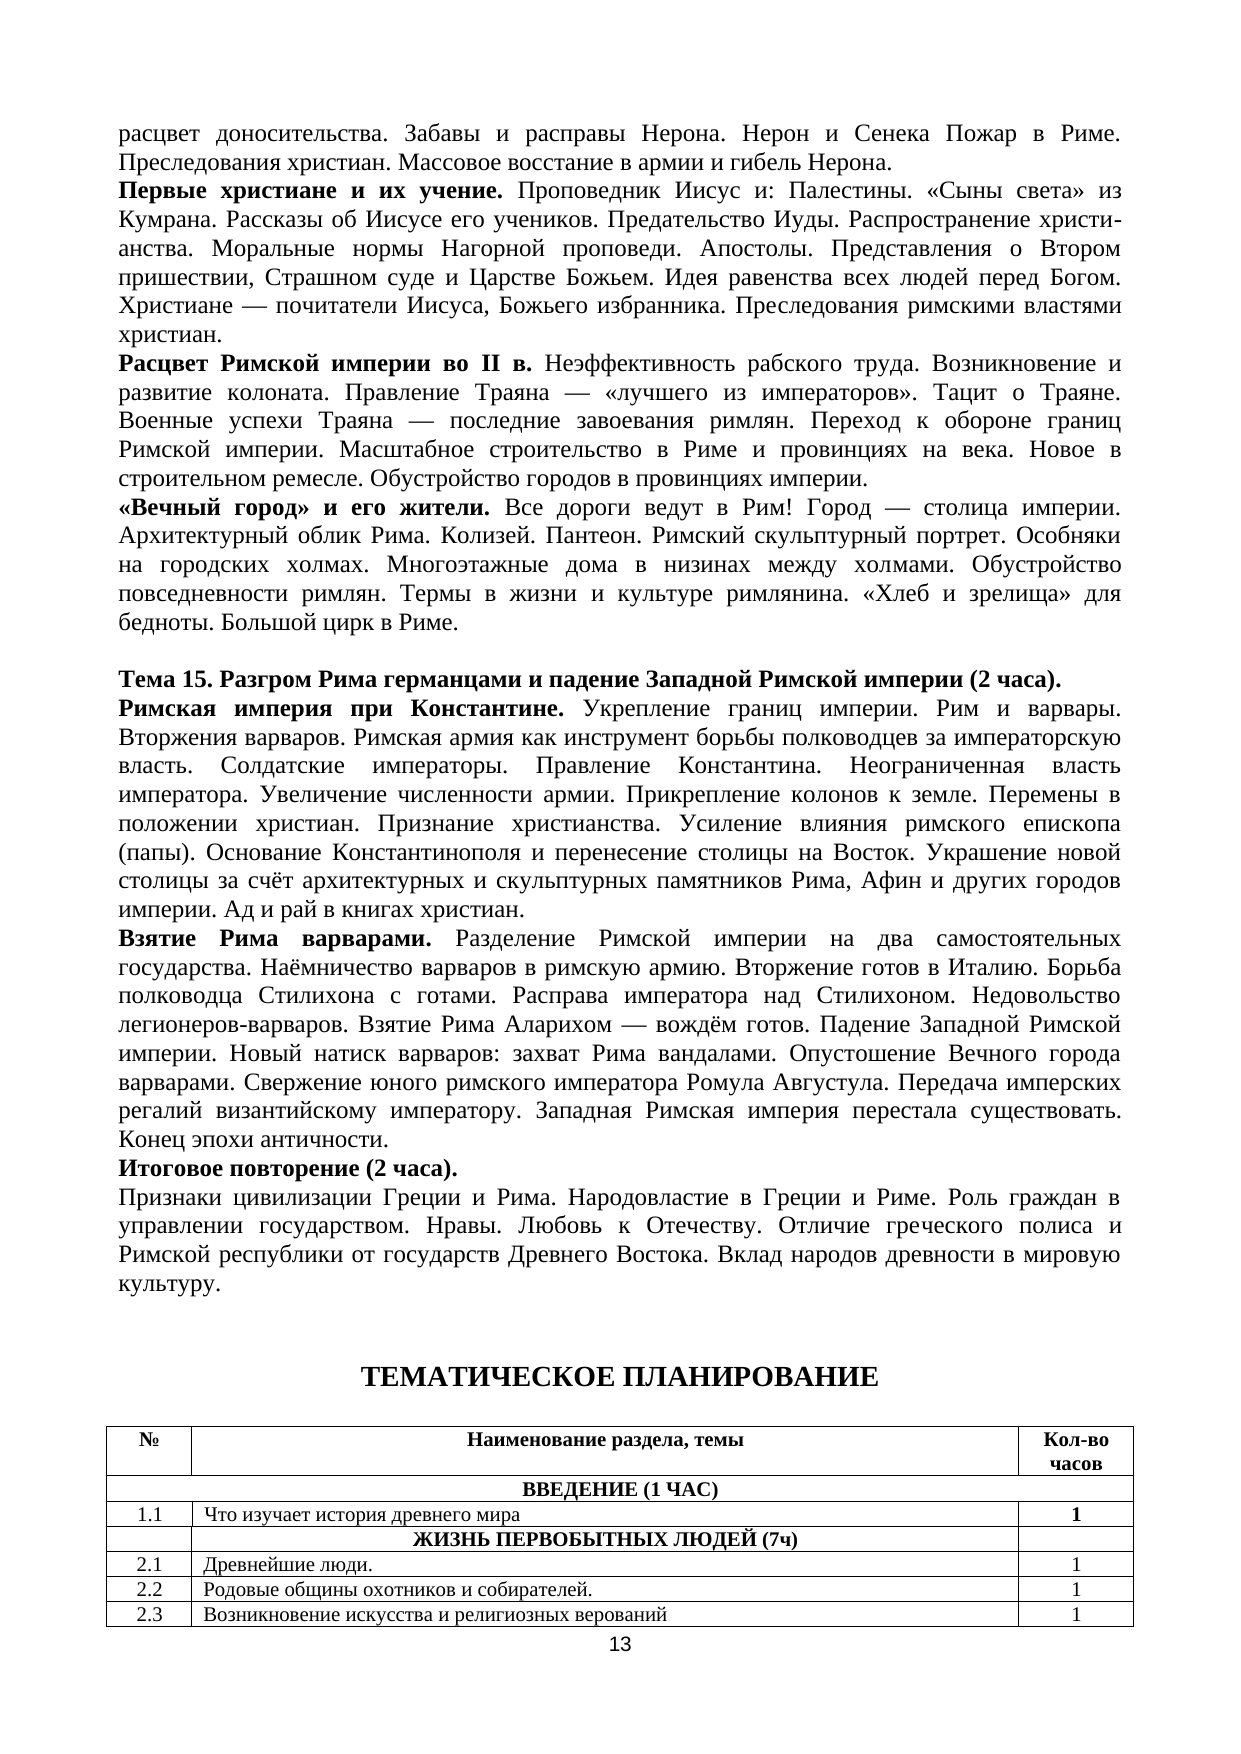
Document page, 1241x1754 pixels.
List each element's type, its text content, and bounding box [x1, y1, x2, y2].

text Итоговое повторение (2 часа). [118, 1153, 1122, 1182]
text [118, 118, 1122, 176]
text Взятие Рима варварами. Разделение Римской империи на два самостоятельных государства. Наёмничество варваров в римскую армию. Вторжение готов в Италию. Борьба полководца Стилихона с готами. Расправа императора над Стилихоном. Недовольство легионеров-варваров. Взятие Рима Аларихом — вождём готов. Падение Западной Римской империи. Новый натиск варваров: захват Рима вандалами. Опустошение Вечного города варварами. Свержение юного римского императора Ромула Августула. Передача имперских регалий византийскому императору. Западная Римская империя перестала существовать. Конец эпохи античности. [118, 923, 1122, 1153]
table_cell [1019, 1527, 1133, 1551]
text «Вечный город» и его жители. Все дороги ведут в Рим! Город — столица империи. Архитектурный облик Рима. Колизей. Пантеон. Римский скульптурный портрет. Особняки на городских холмах. Многоэтажные дома в низинах между холмами. Обустройство повседневности римлян. Термы в жизни и культуре римлянина. «Хлеб и зрелища» для бедноты. Большой цирк в Риме. [118, 492, 1122, 636]
table_cell 1 [1019, 1552, 1133, 1576]
table_cell 1.1 [107, 1502, 192, 1526]
text Первые христиане и их учение. Проповедник Иисус и: Палестины. «Сыны света» из Кумрана. Рассказы об Иисусе его учеников. Предательство Иуды. Распространение христианства. Моральные нормы Нагорной проповеди. Апостолы. Представления о Втором пришествии, Страшном суде и Царстве Божьем. Идея равенства всех людей перед Богом. Христиане — почитатели Иисуса, Божьего избранника. Преследования римскими властями христиан. [118, 176, 1122, 348]
table_cell Древнейшие люди. [192, 1552, 1018, 1576]
table_cell Родовые общины охотников и собирателей. [192, 1577, 1018, 1601]
table_header № [107, 1427, 191, 1475]
table_header Кол-во часов [1019, 1427, 1133, 1475]
table_header Наименование раздела, темы [192, 1427, 1018, 1475]
text тематическОЕ планИРОВАНИЕ [118, 1359, 1122, 1393]
text Признаки цивилизации Греции и Рима. Народовластие в Греции и Риме. Роль граждан в управлении государством. Нравы. Любовь к Отечеству. Отличие греческого полиса и Римской республики от государств Древнего Востока. Вклад народов древности в мировую культуру. [118, 1182, 1122, 1297]
table_cell 2.3 [107, 1602, 191, 1626]
text Римская империя при Константине. Укрепление границ империи. Рим и варвары. Вторжения варваров. Римская армия как инструмент борьбы полководцев за императорскую власть. Солдатские императоры. Правление Константина. Неограниченная власть императора. Увеличение численности армии. Прикрепление колонов к земле. Перемены в положении христиан. Признание христианства. Усиление влияния римского епископа (папы). Основание Константинополя и перенесение столицы на Восток. Украшение новой столицы за счёт архитектурных и скульптурных памятников Рима, Афин и других городов империи. Ад и рай в книгах христиан. [118, 693, 1122, 923]
table_cell 1 [1019, 1602, 1133, 1626]
table_cell Введение (1 час) [107, 1476, 1133, 1501]
text Тема 15. Разгром Рима германцами и падение Западной Римской империи (2 часа). [118, 664, 1122, 693]
table_cell Что изучает история древнего мира [193, 1502, 1018, 1526]
table_cell Возникновение искусства и религиозных верований [192, 1602, 1018, 1626]
table_cell 1 [1019, 1502, 1133, 1526]
table_cell 2.2 [107, 1577, 191, 1601]
table_cell [107, 1527, 191, 1551]
table_cell ЖИЗНЬ ПЕРВОБЫТНЫХ ЛЮДЕЙ (7ч) [192, 1527, 1018, 1551]
table_cell 2.1 [107, 1552, 191, 1576]
table_cell 1 [1019, 1577, 1133, 1601]
text Расцвет Римской империи во II в. Неэффективность рабского труда. Возникновение и развитие колоната. Правление Траяна — «лучшего из императоров». Тацит о Траяне. Военные успехи Траяна — последние завоевания римлян. Переход к обороне границ Римской империи. Масштабное строительство в Риме и провинциях на века. Новое в строительном ремесле. Обустройство городов в провинциях империи. [118, 348, 1122, 492]
